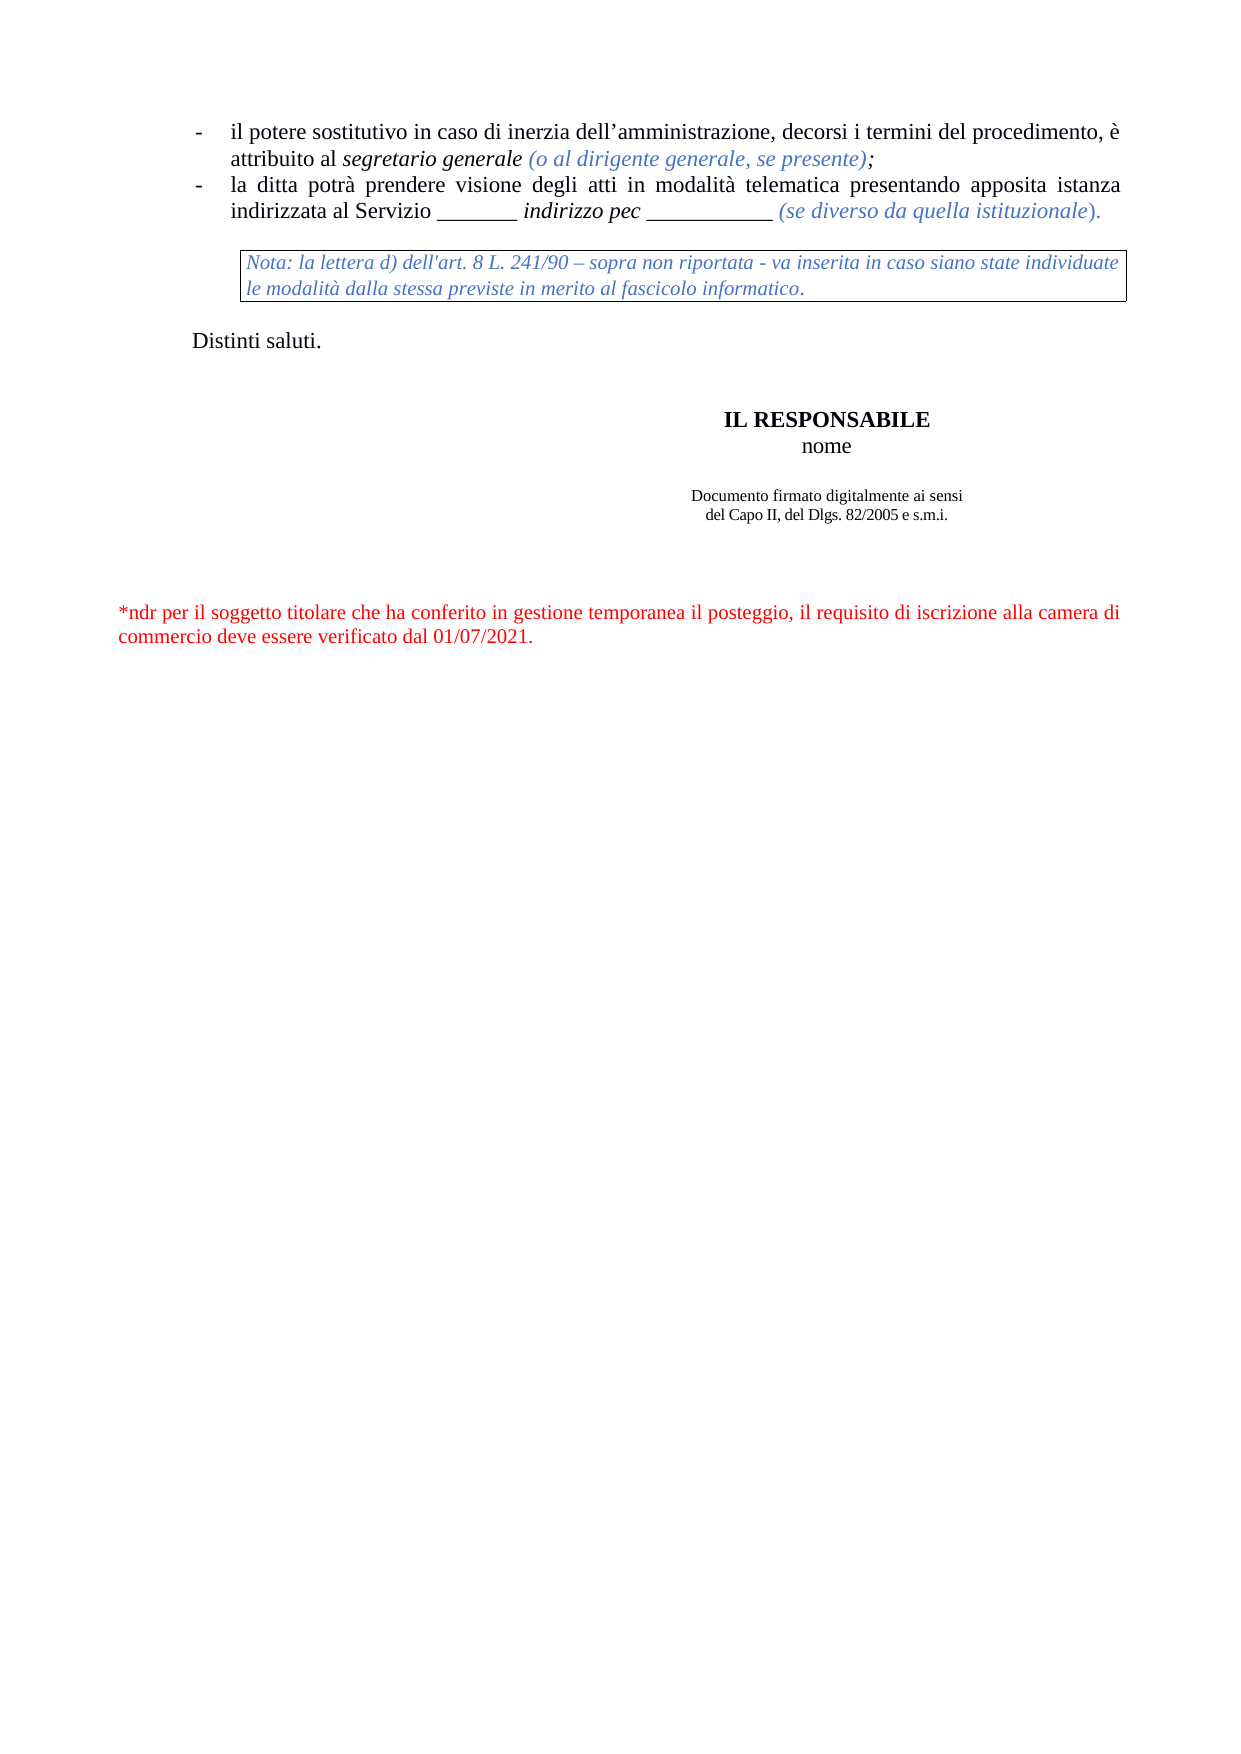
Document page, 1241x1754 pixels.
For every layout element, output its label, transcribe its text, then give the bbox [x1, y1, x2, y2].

text - il potere sostitutivo in caso di inerzia dell’amministrazione, decorsi i termini del procedimento, è attribuito al segretario generale (o al dirigente generale, se presente); [195, 118, 1122, 171]
text Documento firmato digitalmente ai sensi [532, 485, 1122, 504]
text nome [532, 433, 1122, 459]
text del Capo II, del Dlgs. 82/2005 e s.m.i. [532, 504, 1122, 524]
text - la ditta potrà prendere visione degli atti in modalità telematica presentando apposita istanza indirizzata al Servizio _______ indirizzo pec ___________ (se diverso da quella istituzionale). [195, 171, 1122, 224]
text IL RESPONSABILE [532, 406, 1122, 433]
table_header Nota: la lettera d) dell'art. 8 L. 241/90 – sopra non riportata - va inserita in caso siano state individuate le modalità dalla stessa previste in merito al fascicolo informatico. [241, 251, 1126, 301]
text *ndr per il soggetto titolare che ha conferito in gestione temporanea il posteggio, il requisito di iscrizione alla camera di commercio deve essere verificato dal 01/07/2021. [118, 600, 1122, 648]
text Distinti saluti. [118, 327, 1122, 353]
